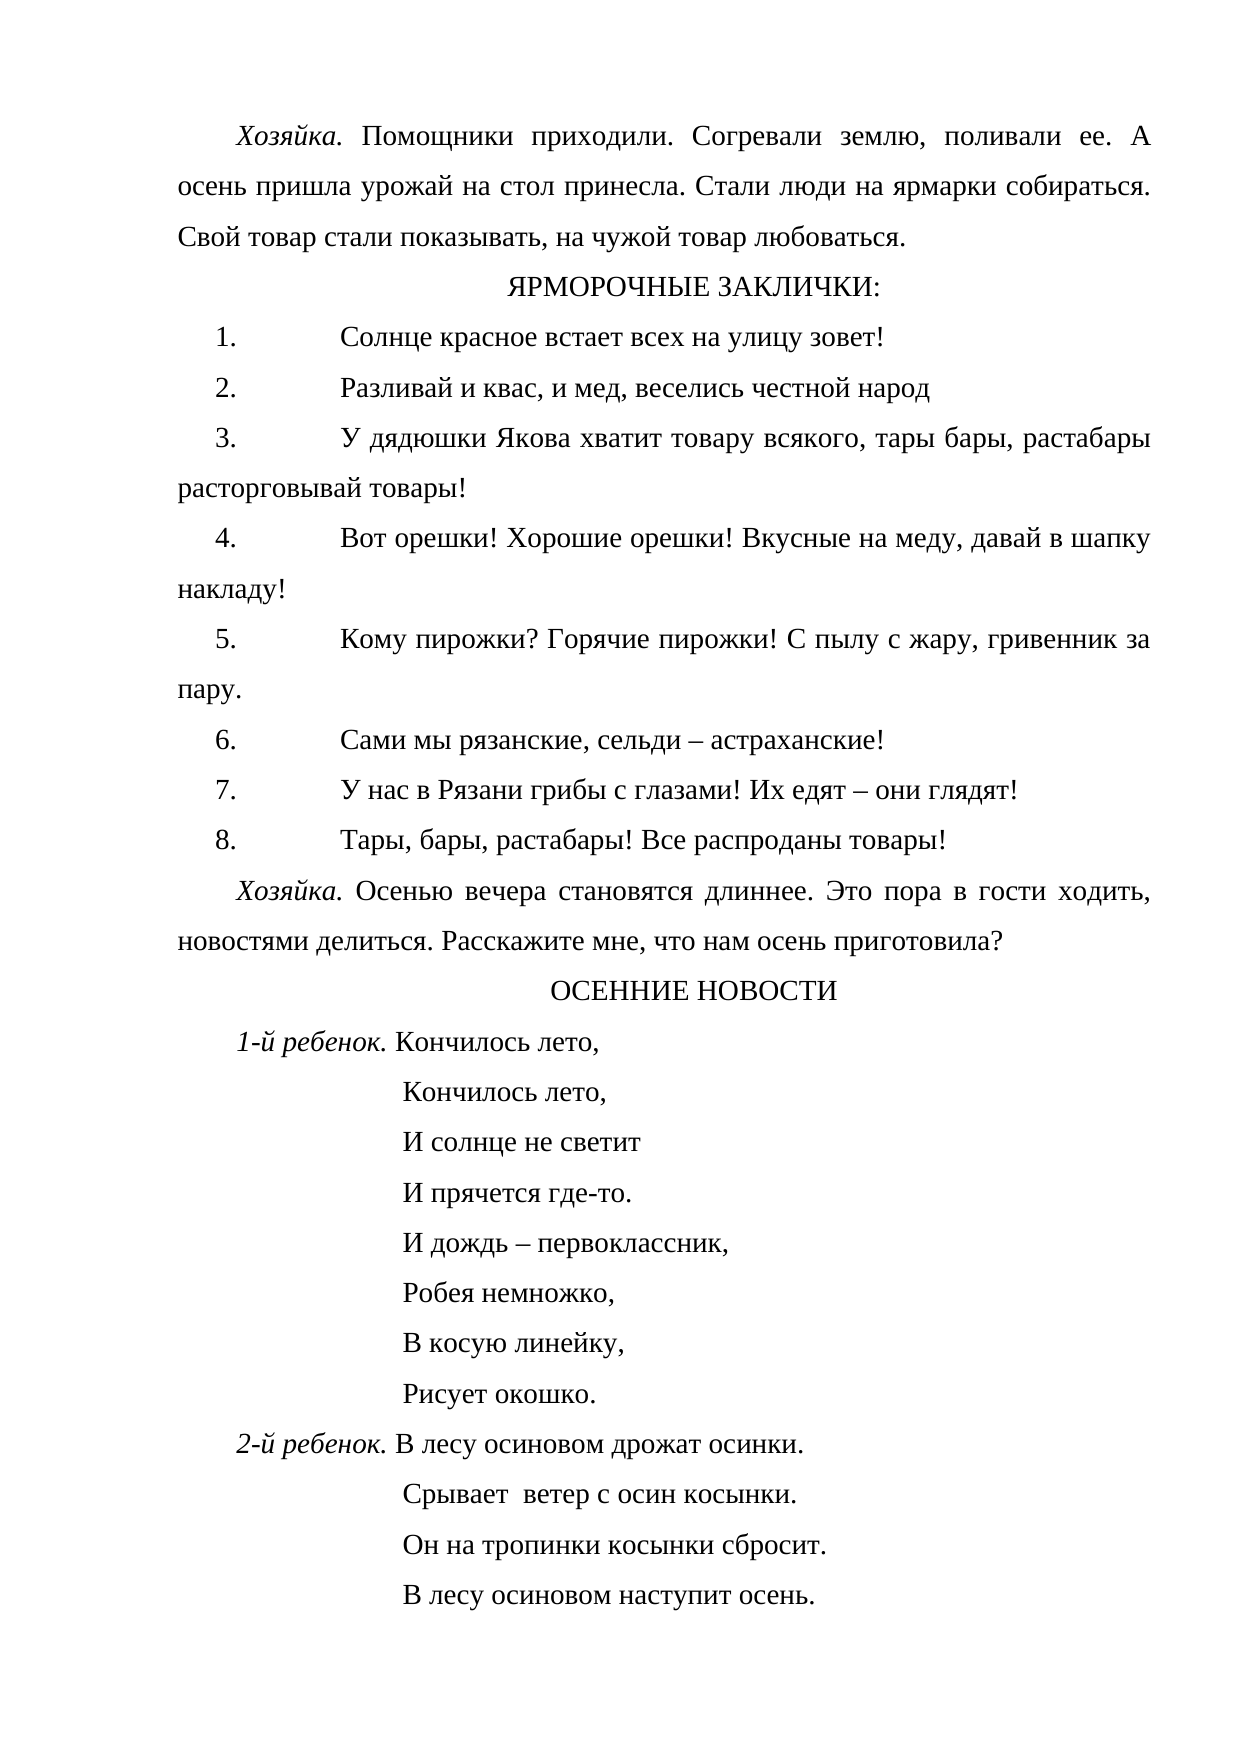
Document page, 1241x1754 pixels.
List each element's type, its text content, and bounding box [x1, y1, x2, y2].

list Сами мы рязанские, сельди – астраханские! [177, 722, 1152, 755]
text В косую линейку, [177, 1326, 1152, 1359]
text И солнце не светит [177, 1124, 1152, 1158]
text Кончилось лето, [177, 1074, 1152, 1108]
list Солнце красное встает всех на улицу зовет! [177, 319, 1152, 353]
list Вот орешки! Хорошие орешки! Вкусные на меду, давай в шапку накладу! [177, 521, 1152, 604]
text Рисует окошко. [177, 1376, 1152, 1409]
text Хозяйка. Осенью вечера становятся длиннее. Это пора в гости ходить, новостями делиться. Расскажите мне, что нам осень приготовила? [177, 873, 1152, 957]
text И прячется где-то. [177, 1175, 1152, 1208]
text ЯРМОРОЧНЫЕ ЗАКЛИЧКИ: [177, 269, 1152, 303]
text ОСЕННИЕ НОВОСТИ [177, 973, 1152, 1007]
list Тары, бары, растабары! Все распроданы товары! [177, 822, 1152, 856]
text Робея немножко, [177, 1275, 1152, 1309]
text 2-й ребенок. В лесу осиновом дрожат осинки. [177, 1426, 1152, 1460]
text В лесу осиновом наступит осень. [177, 1577, 1152, 1611]
text 1-й ребенок. Кончилось лето, [177, 1024, 1152, 1057]
list Разливай и квас, и мед, веселись честной народ [177, 370, 1152, 403]
text Хозяйка. Помощники приходили. Согревали землю, поливали ее. А осень пришла урожай на стол принесла. Стали люди на ярмарки собираться. Свой товар стали показывать, на чужой товар любоваться. [177, 118, 1152, 252]
text И дождь – первоклассник, [177, 1225, 1152, 1258]
list У дядюшки Якова хватит товару всякого, тары бары, растабары расторговывай товары! [177, 420, 1152, 504]
text Он на тропинки косынки сбросит. [177, 1527, 1152, 1560]
list Кому пирожки? Горячие пирожки! С пылу с жару, гривенник за пару. [177, 621, 1152, 705]
list У нас в Рязани грибы с глазами! Их едят – они глядят! [177, 772, 1152, 806]
text Срывает ветер с осин косынки. [177, 1477, 1152, 1510]
